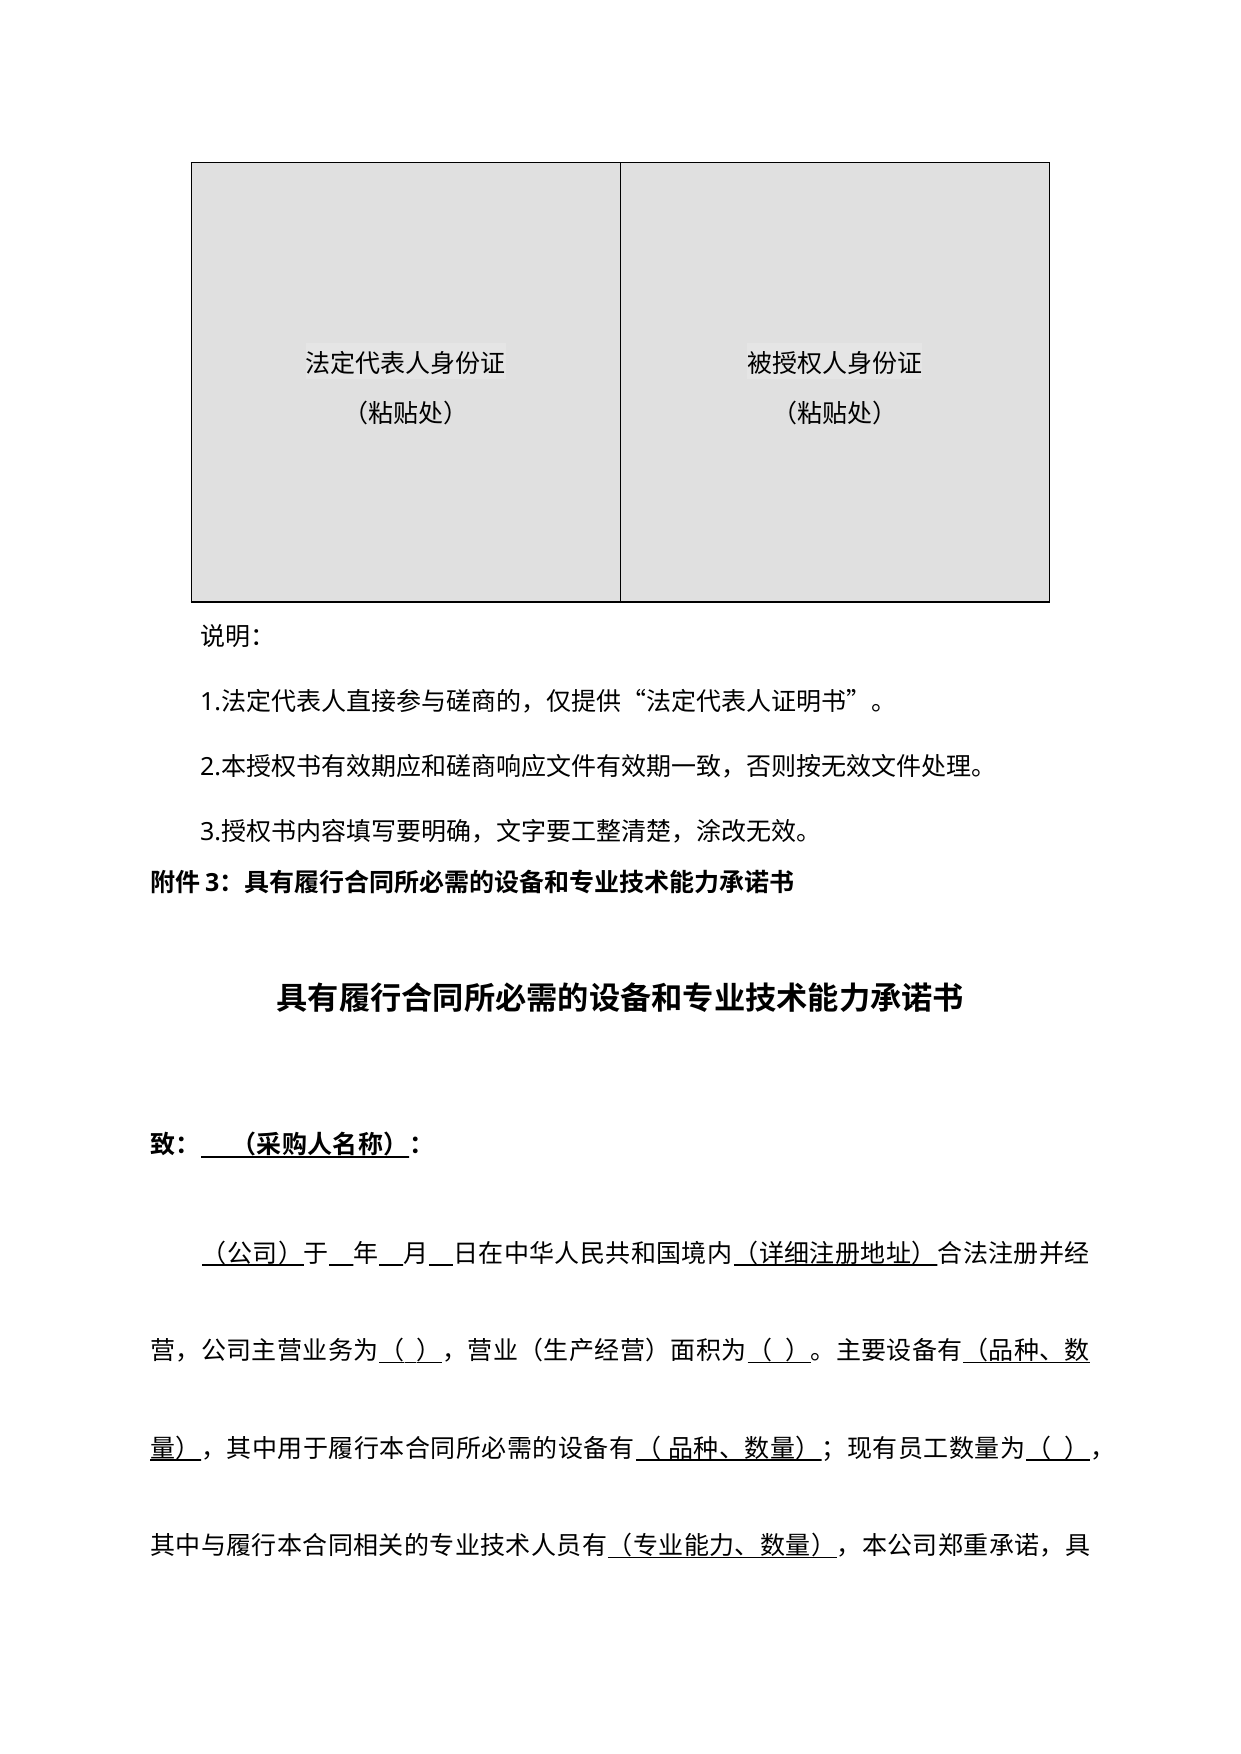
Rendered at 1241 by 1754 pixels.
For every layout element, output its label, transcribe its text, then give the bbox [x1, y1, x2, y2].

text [150, 1219, 1090, 1576]
text 说明： [150, 602, 1090, 667]
text 具有履行合同所必需的设备和专业技术能力承诺书 [150, 964, 1090, 1029]
subtitle 附件3：具有履行合同所必需的设备和专业技术能力承诺书 [150, 862, 1090, 899]
table_header 法定代表人身份证 （粘贴处） [192, 163, 620, 601]
text 1.法定代表人直接参与磋商的，仅提供“法定代表人证明书”。 [150, 667, 1090, 732]
text 致： （采购人名称）： [150, 1111, 1090, 1176]
table_header 被授权人身份证 （粘贴处） [621, 163, 1049, 601]
text 3.授权书内容填写要明确，文字要工整清楚，涂改无效。 [150, 797, 1090, 862]
text 2.本授权书有效期应和磋商响应文件有效期一致，否则按无效文件处理。 [150, 732, 1090, 797]
